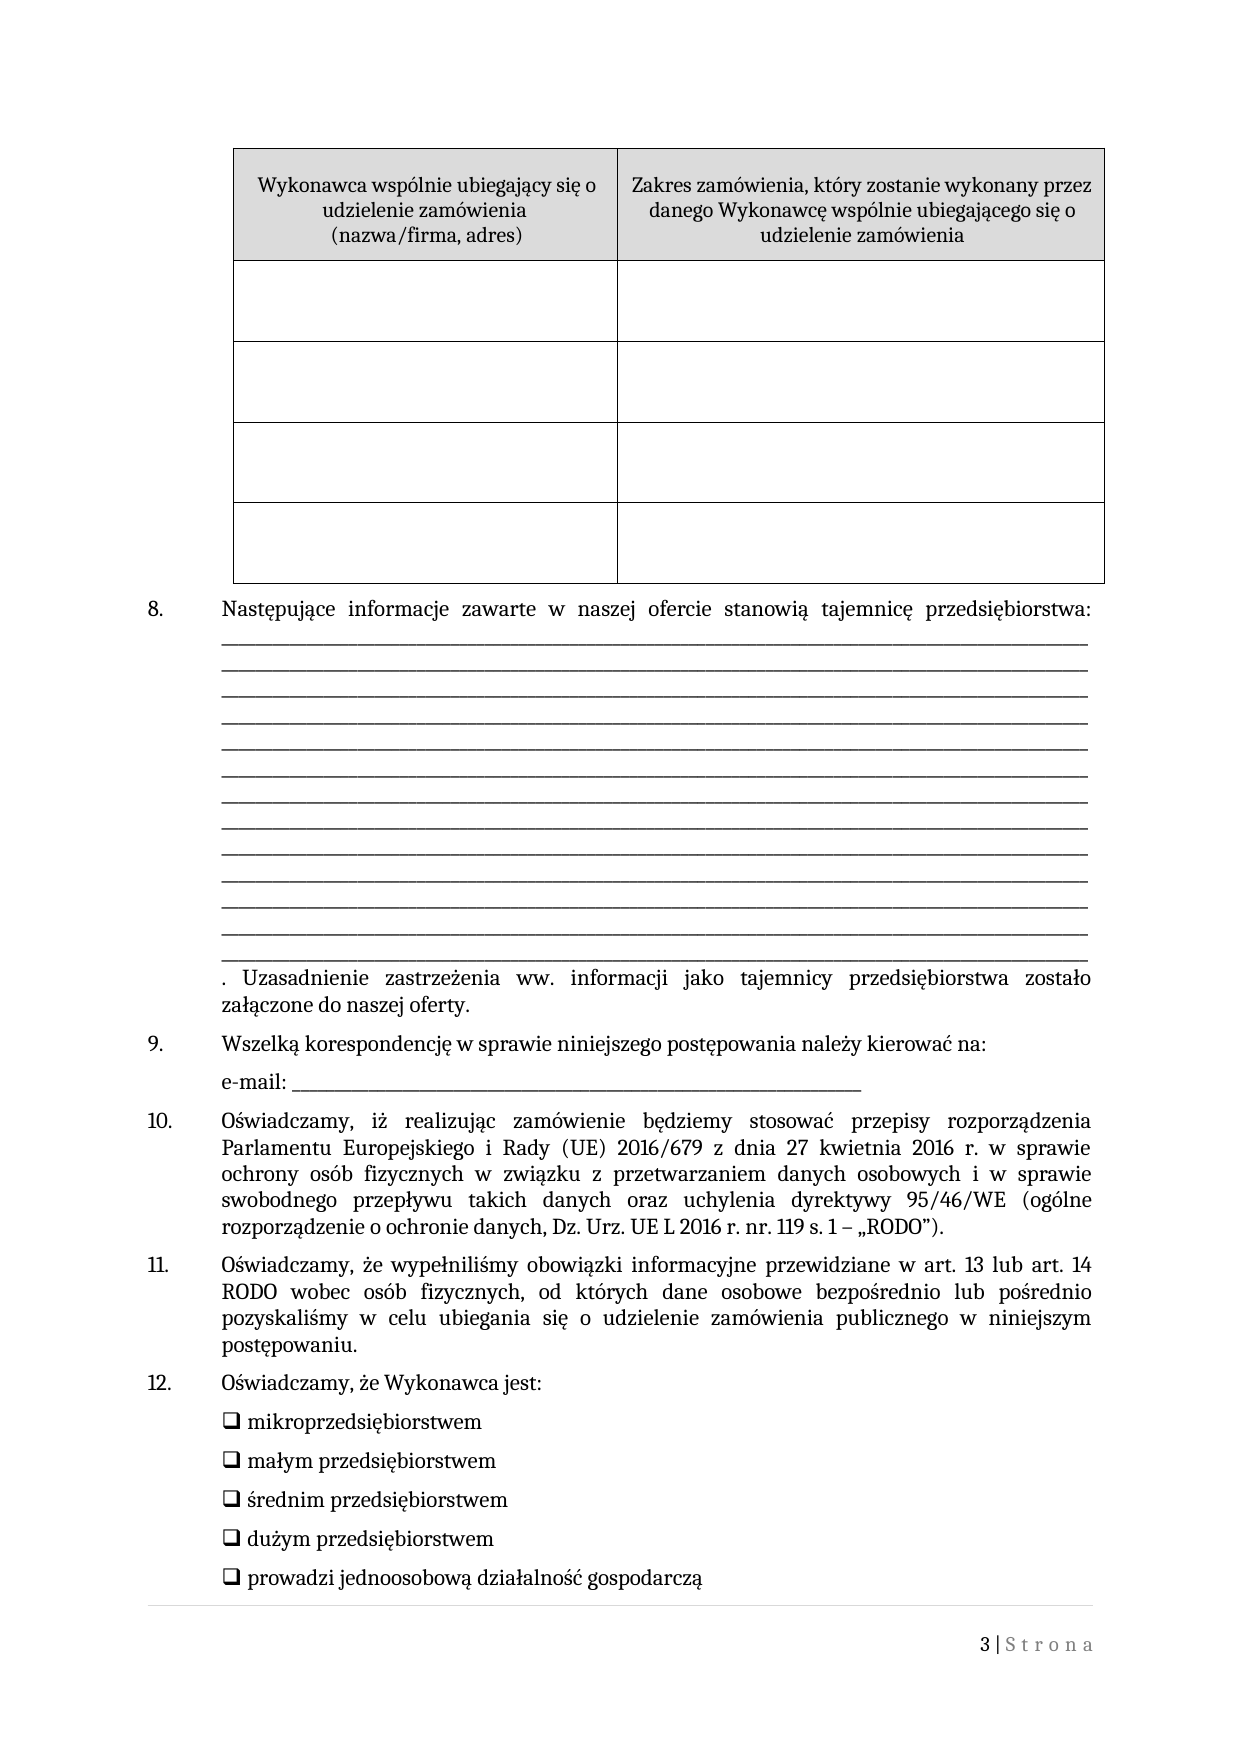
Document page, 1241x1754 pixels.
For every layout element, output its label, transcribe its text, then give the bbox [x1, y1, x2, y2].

text 12. Oświadczamy, że Wykonawca jest: [148, 1370, 1093, 1397]
text 10. Oświadczamy, iż realizując zamówienie będziemy stosować przepisy rozporządzenia Parlamentu Europejskiego i Rady (UE) 2016/679 z dnia 27 kwietnia 2016 r. w sprawie ochrony osób fizycznych w związku z przetwarzaniem danych osobowych i w sprawie swobodnego przepływu takich danych oraz uchylenia dyrektywy 95/46/WE (ogólne rozporządzenie o ochronie danych, Dz. Urz. UE L 2016 r. nr. 119 s. 1 – „RODO”). [148, 1108, 1093, 1240]
table_cell [234, 261, 617, 341]
table_header Wykonawca wspólnie ubiegający się o udzielenie zamówienia (nazwa/firma, adres) [234, 149, 617, 260]
table_header Zakres zamówienia, który zostanie wykonany przez danego Wykonawcę wspólnie ubiegającego się o udzielenie zamówienia [618, 149, 1104, 260]
text małym przedsiębiorstwem [221, 1448, 1093, 1474]
text dużym przedsiębiorstwem [221, 1526, 1093, 1552]
text 8. Następujące informacje zawarte w naszej ofercie stanowią tajemnicę przedsiębiorstwa: ______________________________________________________________________________________________________________________________________________________________________________________________________________________________________________________________________________________________________________________________________________________________________________________________________________________________________________________________________________________________________________________________________________________________________________________________________________________________________________________________________________________________________________________________________________________________________________________________________________________________________________________________________________________________________________________________________________________________________________________________________________________________________________________________________________________________________________________________________________________________________________________________________________________________________________________________________________________________________________________________________________________________________________. Uzasadnienie zastrzeżenia ww. informacji jako tajemnicy przedsiębiorstwa zostało załączone do naszej oferty. [148, 596, 1093, 1018]
text średnim przedsiębiorstwem [221, 1487, 1093, 1513]
text mikroprzedsiębiorstwem [221, 1409, 1093, 1435]
table_cell [618, 423, 1104, 502]
table_cell [618, 261, 1104, 341]
table_cell [618, 342, 1104, 422]
text prowadzi jednoosobową działalność gospodarczą [221, 1564, 1093, 1591]
text 11. Oświadczamy, że wypełniliśmy obowiązki informacyjne przewidziane w art. 13 lub art. 14 RODO wobec osób fizycznych, od których dane osobowe bezpośrednio lub pośrednio pozyskaliśmy w celu ubiegania się o udzielenie zamówienia publicznego w niniejszym postępowaniu. [148, 1252, 1093, 1358]
table_cell [234, 503, 617, 583]
table_cell [234, 342, 617, 422]
table_cell [618, 503, 1104, 583]
text 9. Wszelką korespondencję w sprawie niniejszego postępowania należy kierować na: [148, 1030, 1093, 1057]
text e-mail: ___________________________________________________________________ [221, 1069, 1093, 1096]
table_cell [234, 423, 617, 502]
